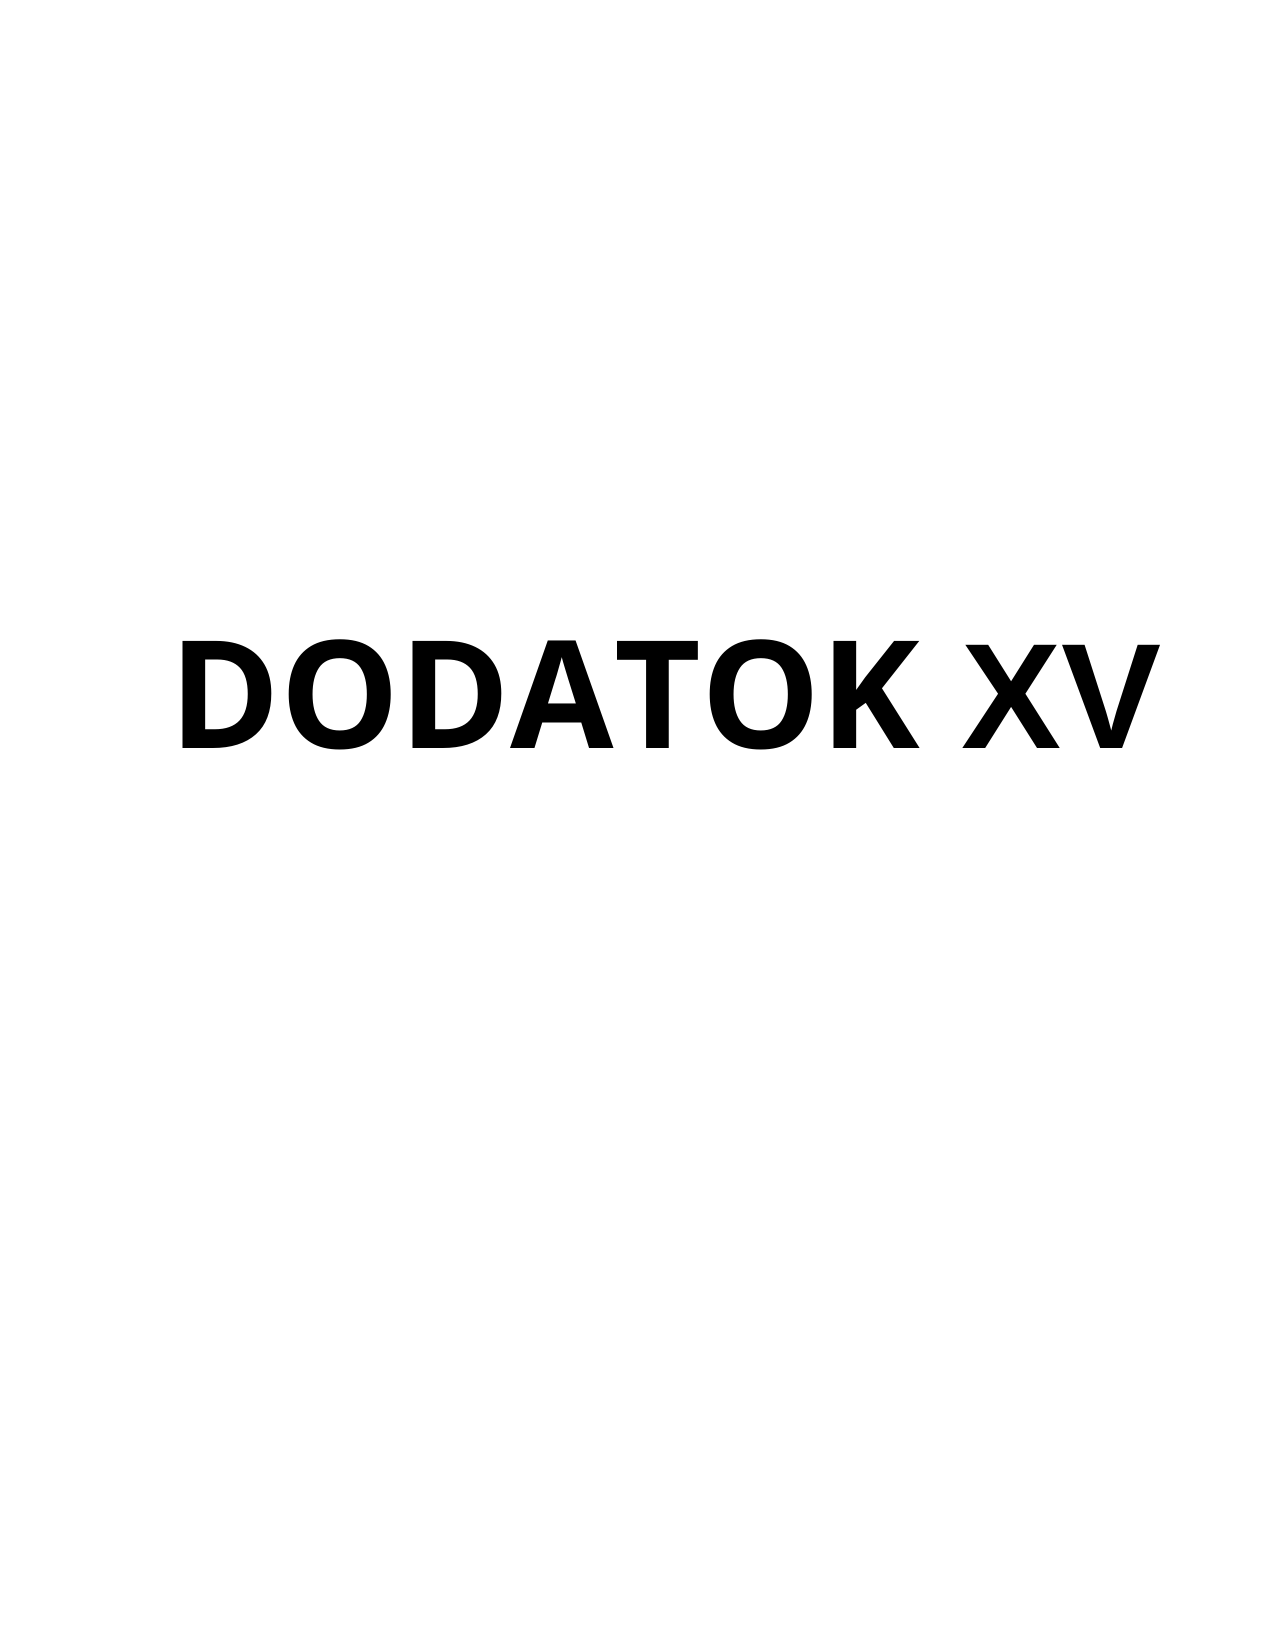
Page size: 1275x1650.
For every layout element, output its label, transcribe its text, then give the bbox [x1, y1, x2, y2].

text DODATOK XV [84, 588, 1247, 793]
